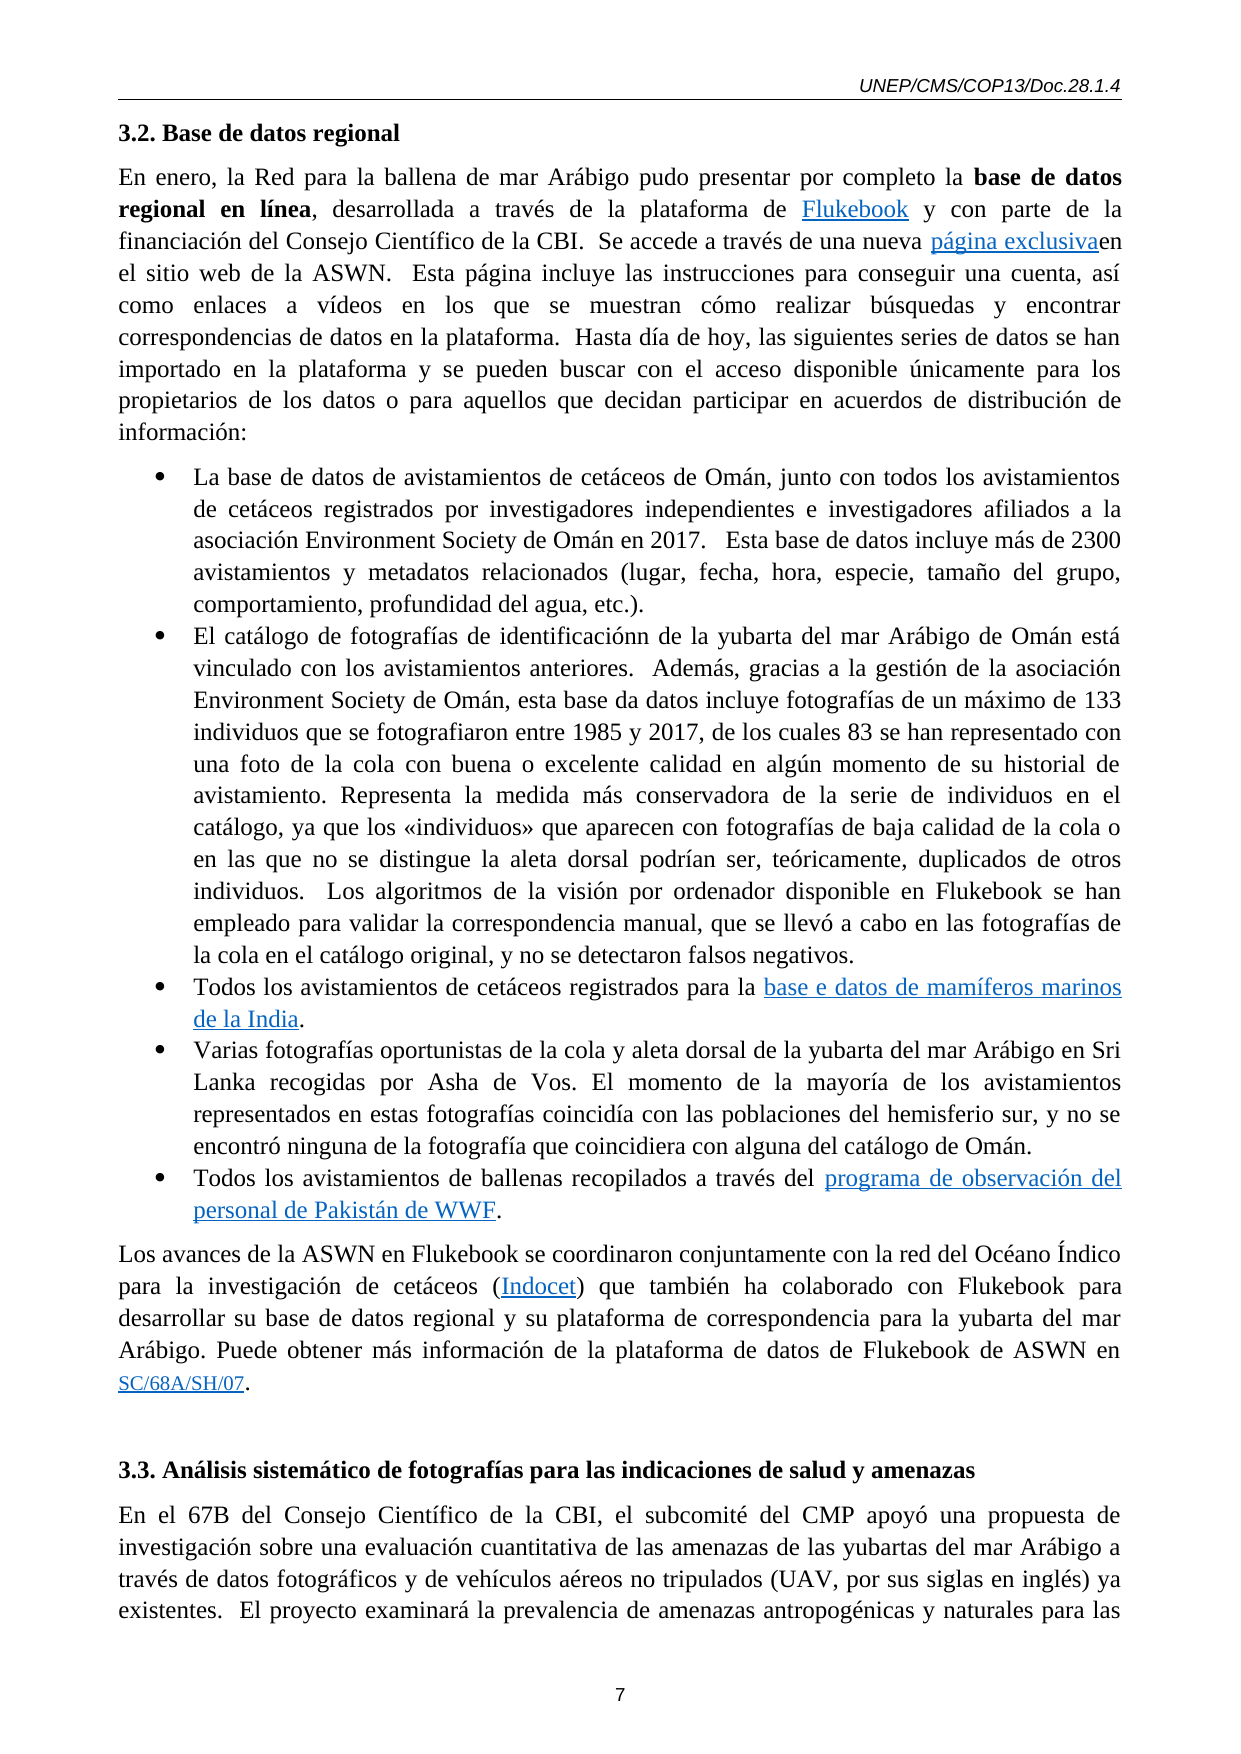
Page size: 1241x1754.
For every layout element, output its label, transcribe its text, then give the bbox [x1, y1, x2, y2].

text En enero, la Red para la ballena de mar Arábigo pudo presentar por completo la base de datos regional en línea, desarrollada a través de la plataforma de Flukebook y con parte de la financiación del Consejo Científico de la CBI. Se accede a través de una nueva página exclusivaen el sitio web de la ASWN. Esta página incluye las instrucciones para conseguir una cuenta, así como enlaces a vídeos en los que se muestran cómo realizar búsquedas y encontrar correspondencias de datos en la plataforma. Hasta día de hoy, las siguientes series de datos se han importado en la plataforma y se pueden buscar con el acceso disponible únicamente para los propietarios de los datos o para aquellos que decidan participar en acuerdos de distribución de información: [118, 162, 1122, 446]
list Todos los avistamientos de ballenas recopilados a través del programa de observación del personal de Pakistán de WWF. [156, 1163, 1122, 1224]
list La base de datos de avistamientos de cetáceos de Omán, junto con todos los avistamientos de cetáceos registrados por investigadores independientes e investigadores afiliados a la asociación Environment Society de Omán en 2017. Esta base de datos incluye más de 2300 avistamientos y metadatos relacionados (lugar, fecha, hora, especie, tamaño del grupo, comportamiento, profundidad del agua, etc.). [156, 462, 1122, 618]
list Todos los avistamientos de cetáceos registrados para la base e datos de mamíferos marinos de la India. [156, 972, 1122, 1032]
list Varias fotografías oportunistas de la cola y aleta dorsal de la yubarta del mar Arábigo en Sri Lanka recogidas por Asha de Vos. El momento de la mayoría de los avistamientos representados en estas fotografías coincidía con las poblaciones del hemisferio sur, y no se encontró ninguna de la fotografía que coincidiera con alguna del catálogo de Omán. [156, 1036, 1122, 1160]
list El catálogo de fotografías de identificaciónn de la yubarta del mar Arábigo de Omán está vinculado con los avistamientos anteriores. Además, gracias a la gestión de la asociación Environment Society de Omán, esta base da datos incluye fotografías de un máximo de 133 individuos que se fotografiaron entre 1985 y 2017, de los cuales 83 se han representado con una foto de la cola con buena o excelente calidad en algún momento de su historial de avistamiento. Representa la medida más conservadora de la serie de individuos en el catálogo, ya que los «individuos» que aparecen con fotografías de baja calidad de la cola o en las que no se distingue la aleta dorsal podrían ser, teóricamente, duplicados de otros individuos. Los algoritmos de la visión por ordenador disponible en Flukebook se han empleado para validar la correspondencia manual, que se llevó a cabo en las fotografías de la cola en el catálogo original, y no se detectaron falsos negativos. [156, 621, 1122, 969]
text 3.2. Base de datos regional [118, 118, 1122, 147]
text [118, 1500, 1122, 1624]
text 3.3. Análisis sistemático de fotografías para las indicaciones de salud y amenazas [118, 1456, 1122, 1484]
text Los avances de la ASWN en Flukebook se coordinaron conjuntamente con la red del Océano Índico para la investigación de cetáceos (Indocet) que también ha colaborado con Flukebook para desarrollar su base de datos regional y su plataforma de correspondencia para la yubarta del mar Arábigo. Puede obtener más información de la plataforma de datos de Flukebook de ASWN en SC/68A/SH/07. [118, 1239, 1122, 1396]
